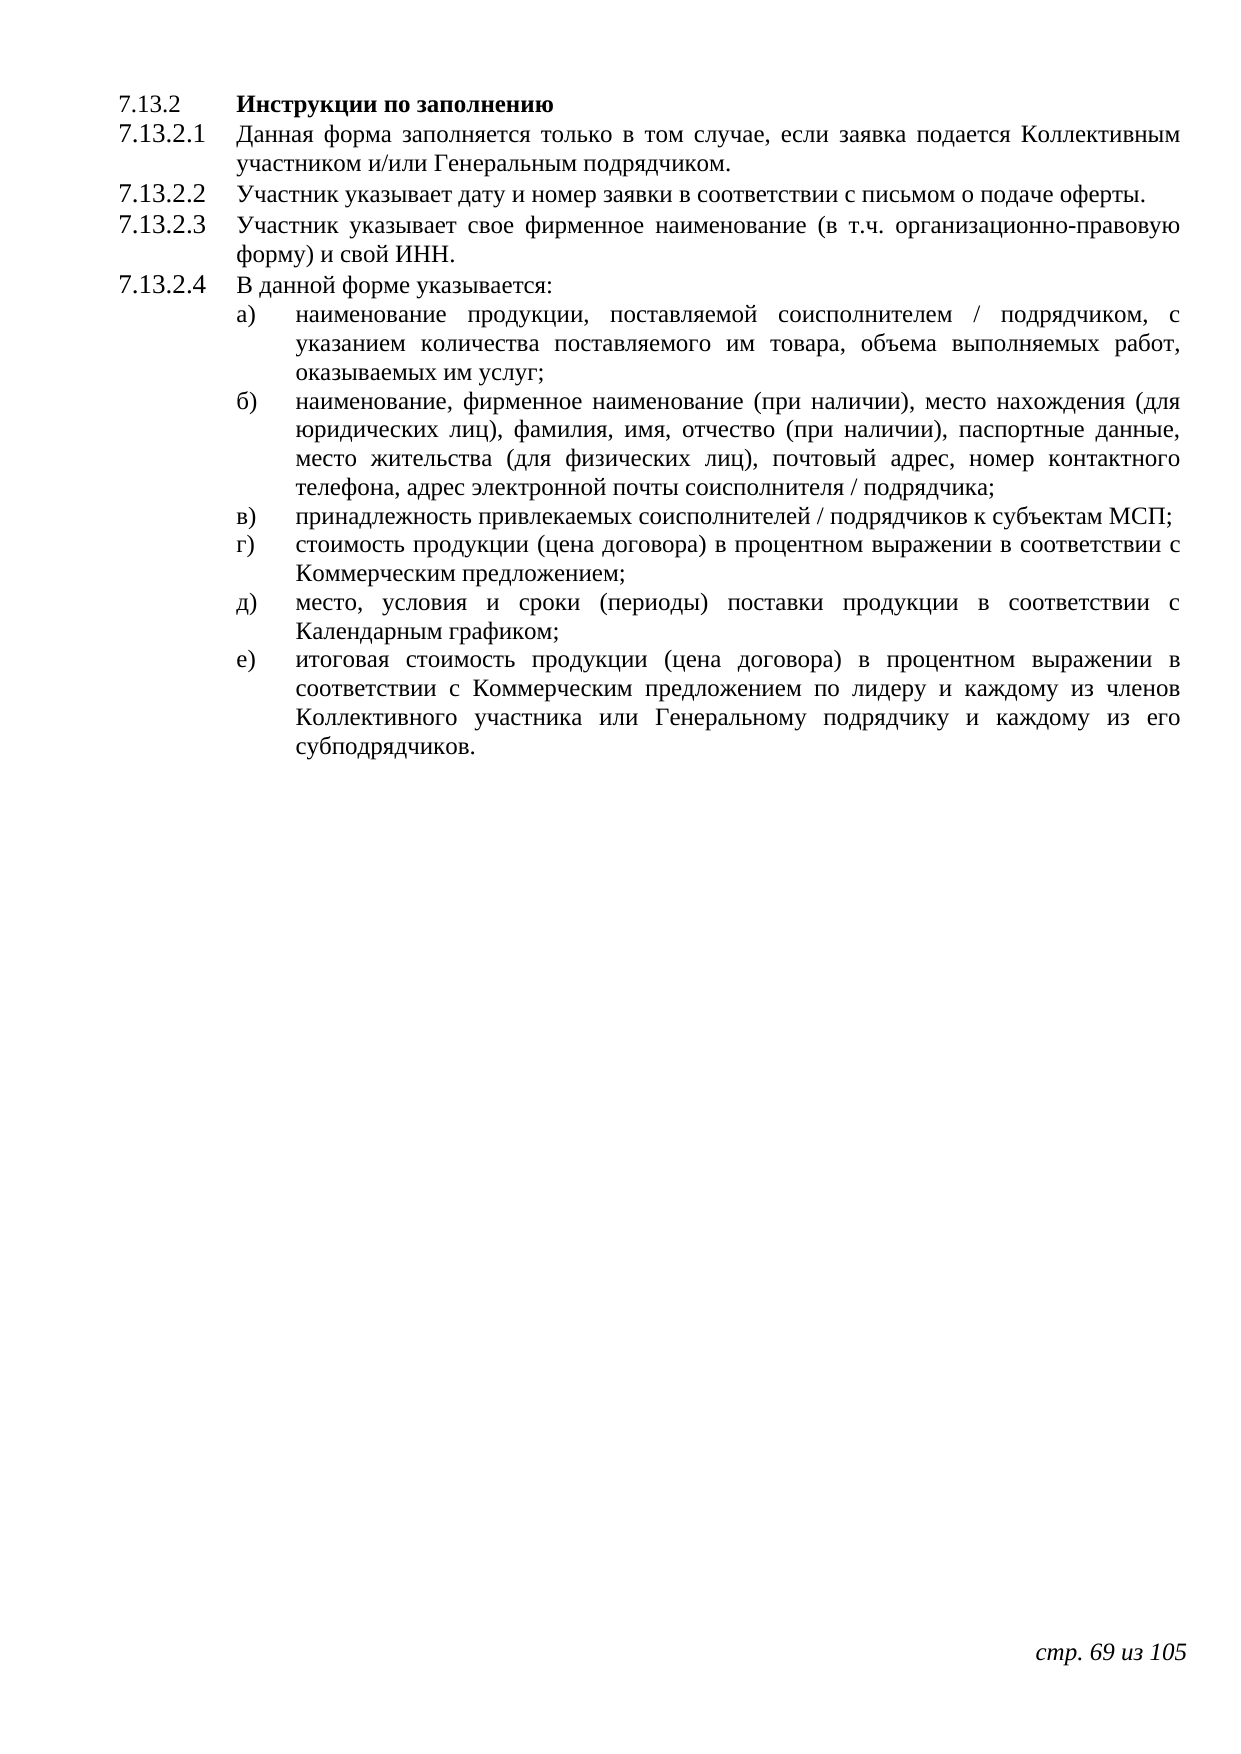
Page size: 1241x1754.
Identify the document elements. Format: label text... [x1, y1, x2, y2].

text стоимость продукции (цена договора) в процентном выражении в соответствии с Коммерческим предложением; [236, 529, 1181, 587]
text наименование продукции, поставляемой соисполнителем / подрядчиком, с указанием количества поставляемого им товара, объема выполняемых работ, оказываемых им услуг; [236, 299, 1181, 386]
text Данная форма заполняется только в том случае, если заявка подается Коллективным участником и/или Генеральным подрядчиком. [118, 117, 1181, 177]
text место, условия и сроки (периоды) поставки продукции в соответствии с Календарным графиком; [236, 587, 1181, 644]
list итоговая стоимость продукции (цена договора) в процентном выражении в соответствии с Коммерческим предложением по лидеру и каждому из членов Коллективного участника или Генеральному подрядчику и каждому из его субподрядчиков. [236, 644, 1181, 759]
text В данной форме указывается: [118, 268, 1181, 299]
text Участник указывает свое фирменное наименование (в т.ч. организационно-правовую форму) и свой ИНН. [118, 208, 1181, 268]
text принадлежность привлекаемых соисполнителей / подрядчиков к субъектам МСП; [236, 501, 1181, 529]
text наименование, фирменное наименование (при наличии), место нахождения (для юридических лиц), фамилия, имя, отчество (при наличии), паспортные данные, место жительства (для физических лиц), почтовый адрес, номер контактного телефона, адрес электронной почты соисполнителя / подрядчика; [236, 386, 1181, 501]
text Участник указывает дату и номер заявки в соответствии с письмом о подаче оферты. [118, 177, 1181, 208]
text Инструкции по заполнению [118, 89, 1181, 117]
